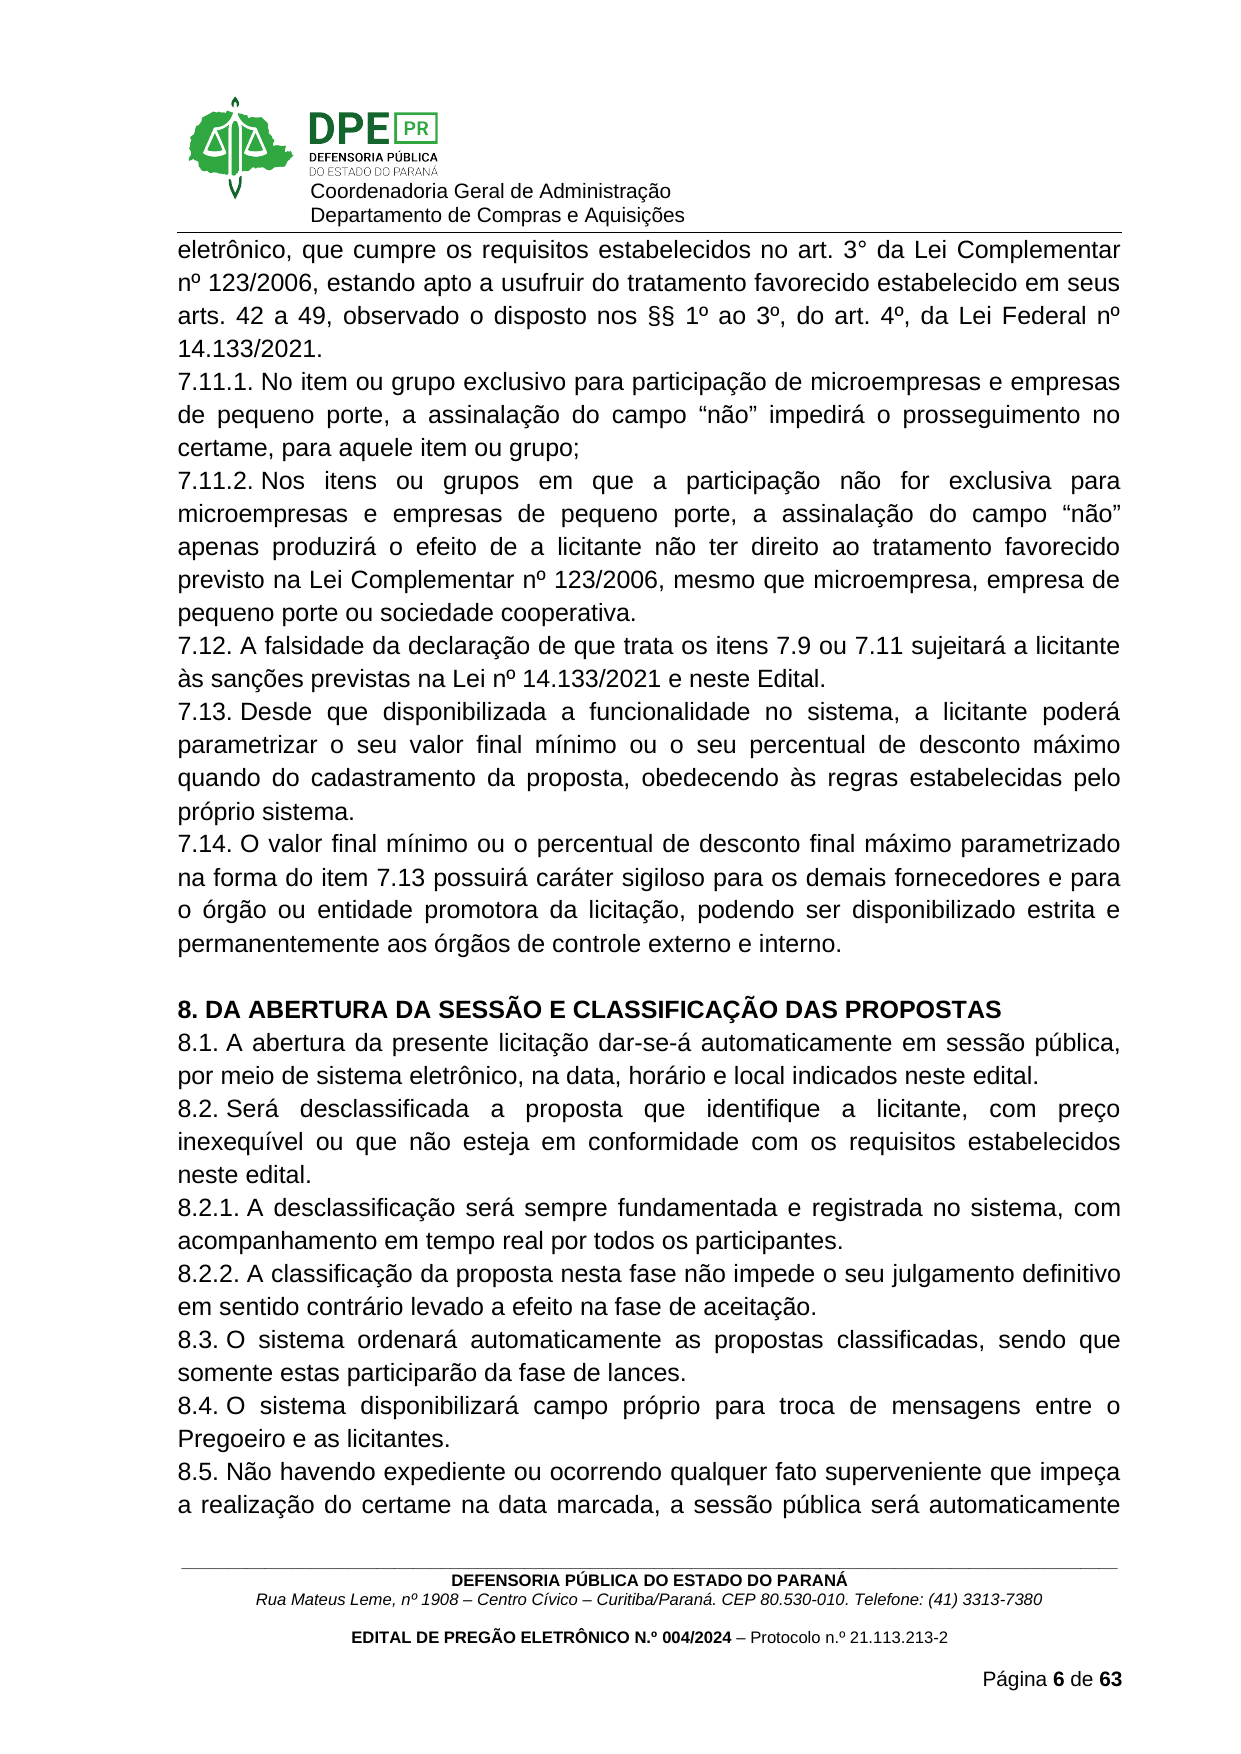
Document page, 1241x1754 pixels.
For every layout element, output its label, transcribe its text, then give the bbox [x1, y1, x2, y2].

subtitle O sistema ordenará automaticamente as propostas classificadas, sendo que somente estas participarão da fase de lances. [177, 1325, 1122, 1387]
subtitle DA ABERTURA DA SESSÃO E CLASSIFICAÇÃO DAS PROPOSTAS [177, 994, 1122, 1023]
subtitle A abertura da presente licitação dar-se-á automaticamente em sessão pública, por meio de sistema eletrônico, na data, horário e local indicados neste edital. [177, 1028, 1122, 1089]
picture [188, 96, 438, 200]
subtitle O sistema disponibilizará campo próprio para troca de mensagens entre o Pregoeiro e as licitantes. [177, 1391, 1122, 1453]
subtitle Desde que disponibilizada a funcionalidade no sistema, a licitante poderá parametrizar o seu valor final mínimo ou o seu percentual de desconto máximo quando do cadastramento da proposta, obedecendo às regras estabelecidas pelo próprio sistema. [177, 697, 1122, 825]
subtitle No item ou grupo exclusivo para participação de microempresas e empresas de pequeno porte, a assinalação do campo “não” impedirá o prosseguimento no certame, para aquele item ou grupo; [177, 367, 1122, 462]
subtitle Será desclassificada a proposta que identifique a licitante, com preço inexequível ou que não esteja em conformidade com os requisitos estabelecidos neste edital. [177, 1094, 1122, 1188]
subtitle O valor final mínimo ou o percentual de desconto final máximo parametrizado na forma do item 7.13 possuirá caráter sigiloso para os demais fornecedores e para o órgão ou entidade promotora da licitação, podendo ser disponibilizado estrita e permanentemente aos órgãos de controle externo e interno. [177, 829, 1122, 957]
subtitle A classificação da proposta nesta fase não impede o seu julgamento definitivo em sentido contrário levado a efeito na fase de aceitação. [177, 1259, 1122, 1321]
subtitle Nos itens ou grupos em que a participação não for exclusiva para microempresas e empresas de pequeno porte, a assinalação do campo “não” apenas produzirá o efeito de a licitante não ter direito ao tratamento favorecido previsto na Lei Complementar nº 123/2006, mesmo que microempresa, empresa de pequeno porte ou sociedade cooperativa. [177, 466, 1122, 627]
subtitle A desclassificação será sempre fundamentada e registrada no sistema, com acompanhamento em tempo real por todos os participantes. [177, 1193, 1122, 1254]
subtitle A falsidade da declaração de que trata os itens 7.9 ou 7.11 sujeitará a licitante às sanções previstas na Lei nº 14.133/2021 e neste Edital. [177, 631, 1122, 693]
